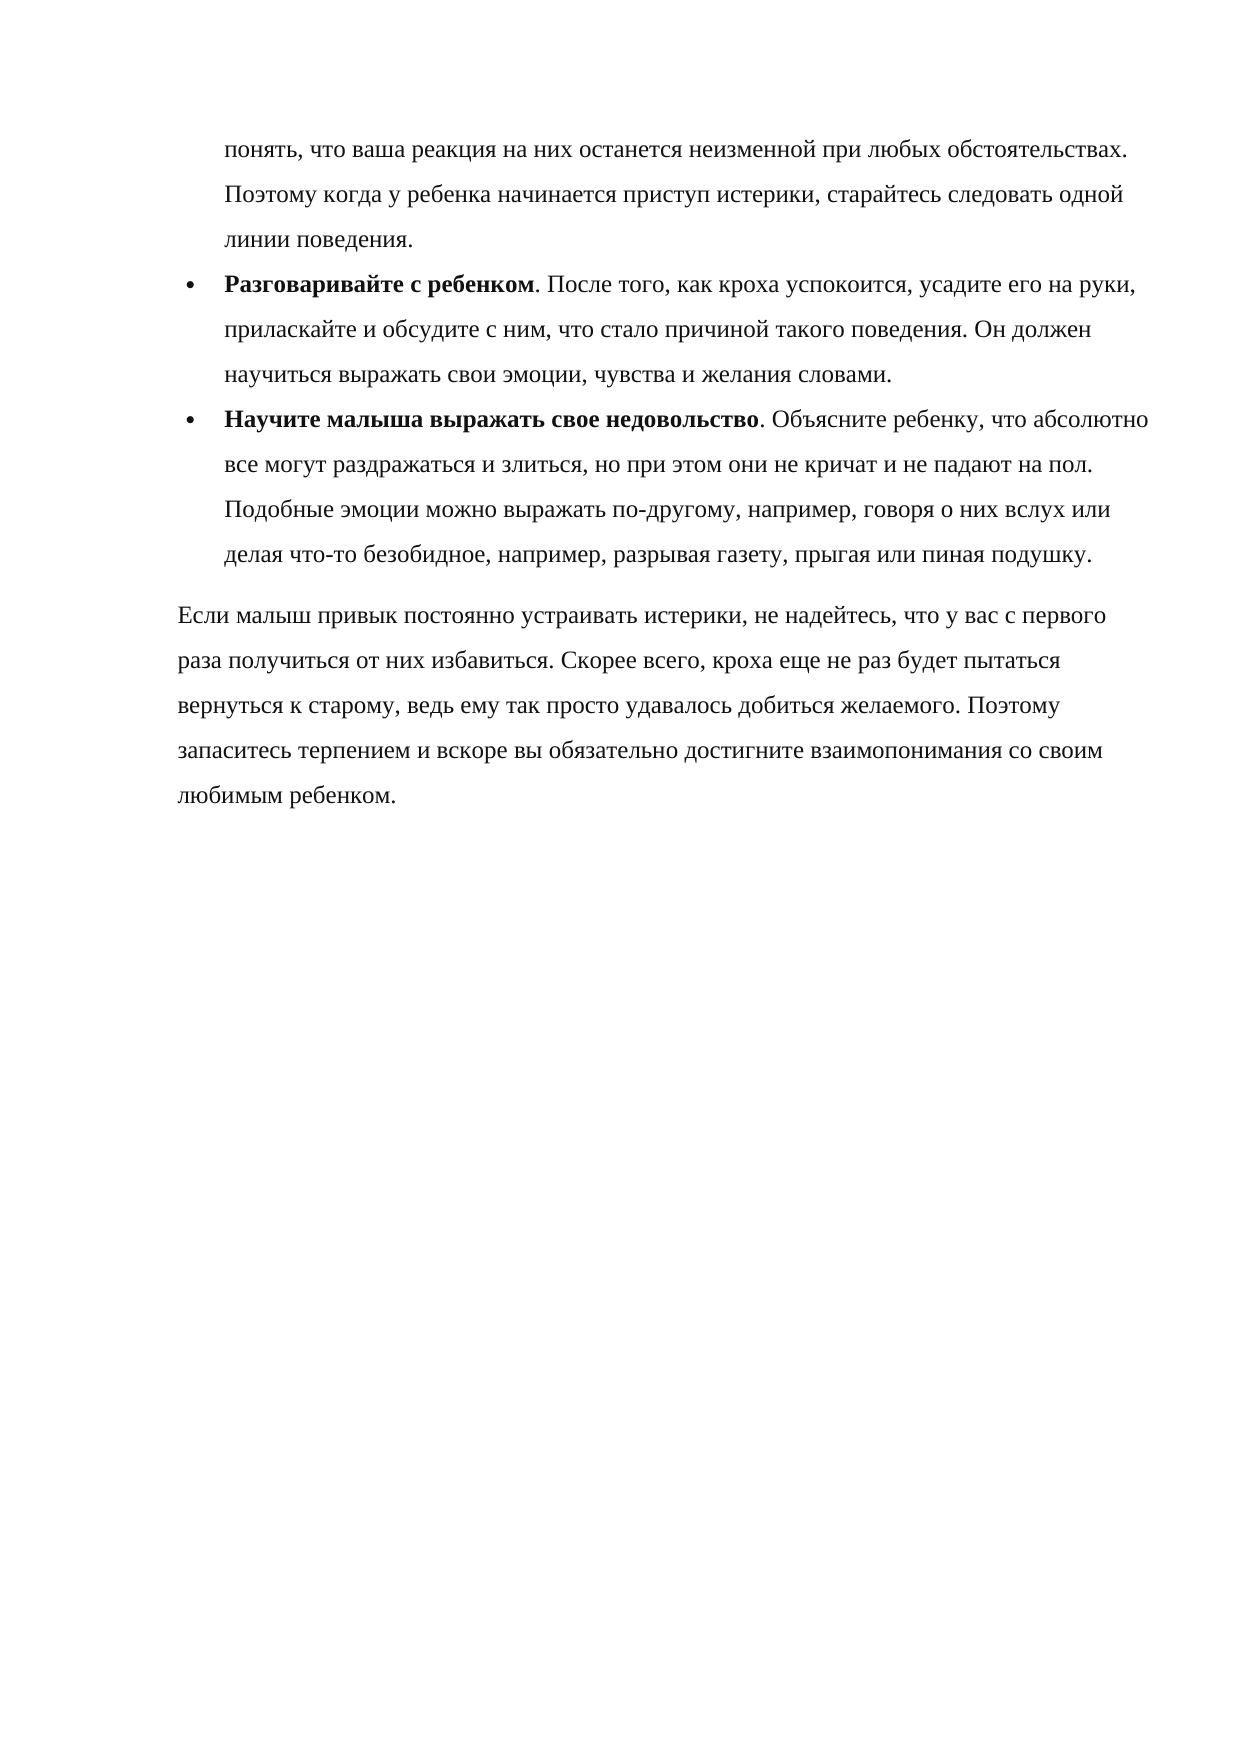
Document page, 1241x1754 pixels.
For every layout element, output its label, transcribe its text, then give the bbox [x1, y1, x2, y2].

text Если малыш привык постоянно устраивать истерики, не надейтесь, что у вас с первого раза получиться от них избавиться. Скорее всего, кроха еще не раз будет пытаться вернуться к старому, ведь ему так просто удавалось добиться желаемого. Поэтому запаситесь терпением и вскоре вы обязательно достигните взаимопонимания со своим любимым ребенком. [177, 584, 1152, 809]
list Разговаривайте с ребенком. После того, как кроха успокоится, усадите его на руки, приласкайте и обсудите с ним, что стало причиной такого поведения. Он должен научиться выражать свои эмоции, чувства и желания словами. [187, 253, 1152, 388]
list Научите малыша выражать свое недовольство. Объясните ребенку, что абсолютно все могут раздражаться и злиться, но при этом они не кричат и не падают на пол. Подобные эмоции можно выражать по-другому, например, говоря о них вслух или делая что-то безобидное, например, разрывая газету, прыгая или пиная подушку. [187, 388, 1152, 568]
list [187, 118, 1152, 253]
